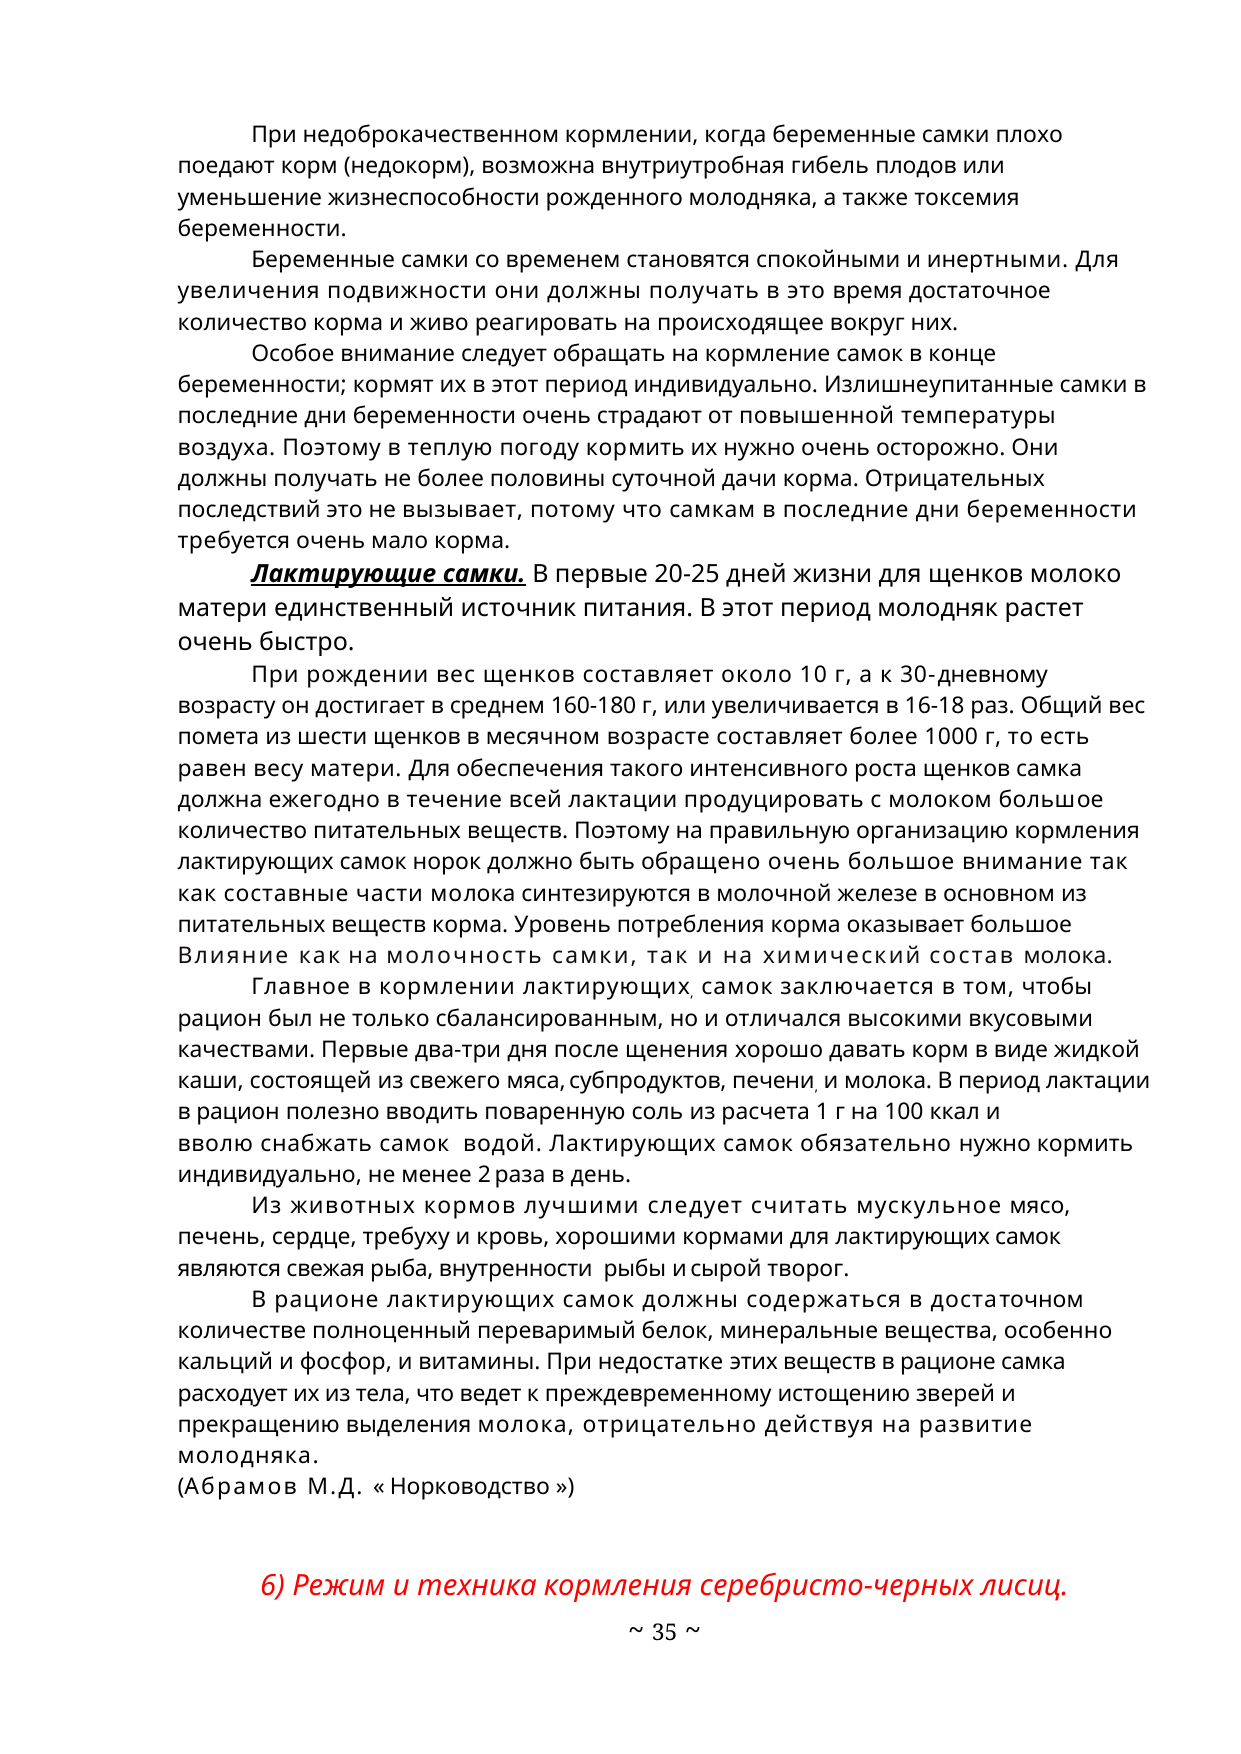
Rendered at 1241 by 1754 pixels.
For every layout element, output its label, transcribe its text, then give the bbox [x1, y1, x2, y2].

text Лактирующие самки. В первые 20-25 дней жизни для щенков молоко матери единственный источник питания. В этот период молодняк растет очень быстро. [177, 556, 1152, 658]
text Беременные самки со временем становятся спокойными и инертными. Для увеличения подвижности они должны получать в это время достаточное количество корма и живо реагировать на происходящее вокруг них. [177, 243, 1152, 337]
text Из животных кормов лучшими следует считать мускульное мясо, печень, сердце, требуху и кровь, хорошими кормами для лактирующих самок являются свежая рыба, внутренности рыбы и сырой творог. [177, 1189, 1152, 1283]
text (Абрамов М.Д. « Норководство ») [177, 1470, 1152, 1502]
text При недoброкачествeнном кормлении, когда беременные самки плохо поедают корм (недокоpм), возможна внутриутробная гибель плодов или уменьшение жизнеспособности рожденного молодняка, a также токсемия беременности. [177, 118, 1152, 243]
text Влияние как на молочность самки, так и на химический состав молока. [177, 939, 1152, 970]
text вволю снабжать самок водой. Лактирующих самок обязательно нужно кормить индивидуально, не менее 2 раза в день. [177, 1127, 1152, 1189]
text При рождении вес щенков составляет около 10 г, a к 30-дневному возрасту он достигает в среднем 160-180 г, или увеличивается в 16-18 раз. Общий вес помета из шести щенков в месячном возрасте составляет более 1000 г, то есть равен весу матери. Для обеспечения такого интенсивного роста щенков самка должна ежегодно в течение всей лактации продуцировать с молоком большое количество питательных веществ. Поэтому на правильную организацию кормления лактирующих самок норок должно быть обращено очень большое внимание так как составные части молока синтезируются в молочной железе в основном из питательных веществ корма. Уровень потребления корма оказывает большое [177, 658, 1152, 939]
text 6) Режим и техника кормления серебристо-черных лисиц. [177, 1564, 1152, 1604]
text Главное в кормлении лактирующих, самок заключается в том, чтобы рацион был не только сбалансированным, но и отличался высокими вкусовыми качествами. Первые два-три дня после щенения хорошо давать корм в виде жидкой каши, состоящей из свежего мяса, субпродуктов, печени, и молока. В период лактации в рацион полезно вводить поваренную соль из расчета 1 г на 100 ккал и [177, 970, 1152, 1127]
text В рационе лактирующих самок должны содержаться в достаточном количестве полноценный переваримый белок, минеральные вещества, особенно кальций и фосфор, и витамины. При недостатке этих веществ в рационе самка расходует их из тела, что ведет к преждевременному истощению зверей и прекращению выделения молока, отрицательно действуя на развитие молодняка. [177, 1283, 1152, 1470]
text Особое внимание следует обращать на кормление самок в конце беременности; кормят их в этот период индивидуально. Излишнеупитанные самки в последние дни беременности очень страдают от повышенной тeмператyры воздуха. Поэтому в теплую погоду кормить их нужно очень осторожно. Они должны получать не более половины суточной дачи корма. Отрицательных последствий это не вызывает, потому что самкам в последние дни беременности требуется очень мало корма. [177, 337, 1152, 556]
